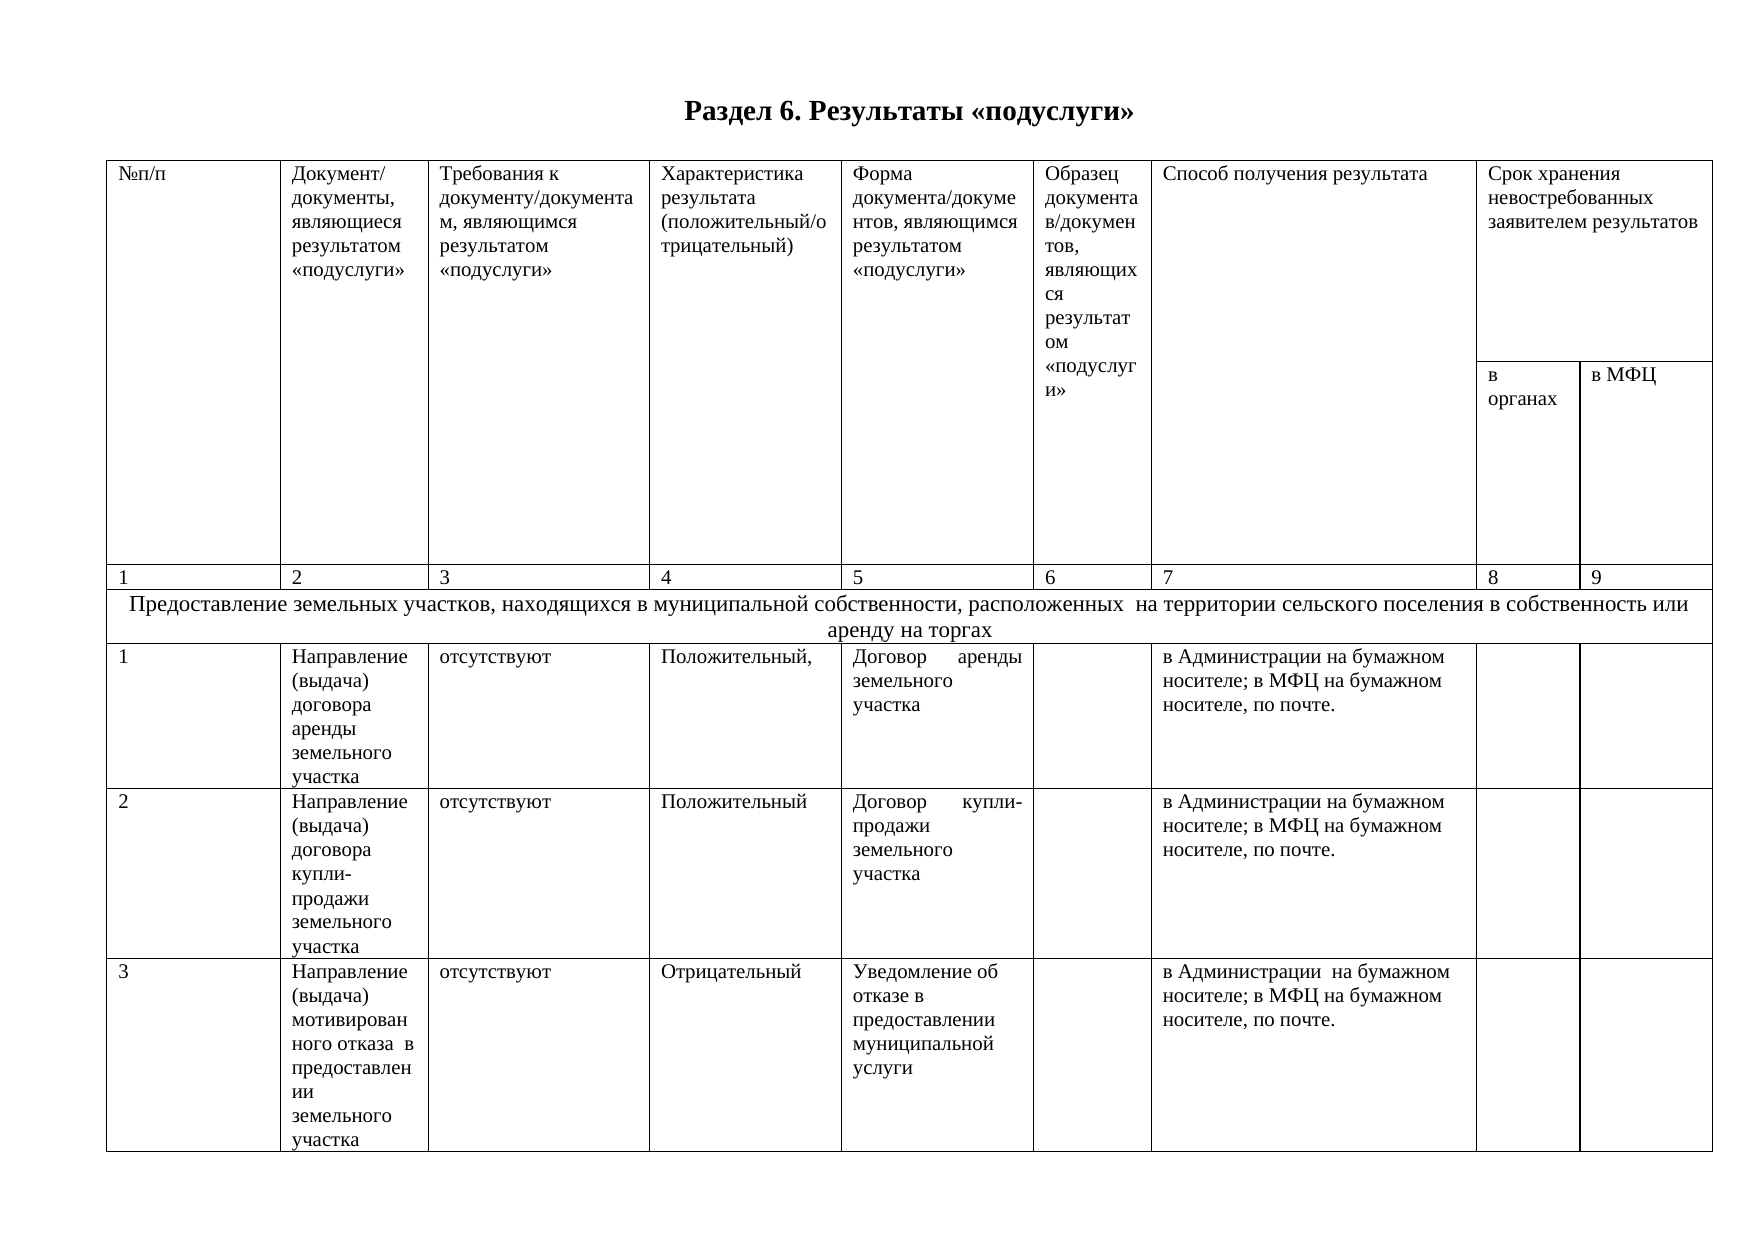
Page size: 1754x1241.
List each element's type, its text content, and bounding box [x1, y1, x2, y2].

table_header Срок хранения невостребованных заявителем результатов [1477, 161, 1712, 361]
table_cell 1 [107, 565, 280, 589]
table_cell [1034, 644, 1151, 788]
table_cell Направление (выдача) договора аренды земельного участка [281, 644, 428, 788]
table_cell отсутствуют [429, 789, 649, 958]
table_cell 4 [650, 565, 841, 589]
table_cell [1581, 959, 1712, 1151]
table_cell Отрицательный [650, 959, 841, 1151]
table_cell [1477, 959, 1579, 1151]
table_cell в Администрации на бумажном носителе; в МФЦ на бумажном носителе, по почте. [1152, 959, 1476, 1151]
table_cell 5 [842, 565, 1033, 589]
table_cell в органах [1477, 362, 1579, 564]
table_header №п/п [107, 161, 280, 564]
table_cell Договор аренды земельного участка [842, 644, 1033, 788]
text Раздел 6. Результаты «подуслуги» [118, 93, 1701, 126]
table_cell [1581, 789, 1712, 958]
table_header Способ получения результата [1152, 161, 1476, 564]
table_cell Направление (выдача) договора купли-продажи земельного участка [281, 789, 428, 958]
table_cell Договор купли-продажи земельного участка [842, 789, 1033, 958]
table_cell [1477, 644, 1579, 788]
table_cell 3 [107, 959, 280, 1151]
table_cell [1034, 959, 1151, 1151]
table_cell 1 [107, 644, 280, 788]
table_cell Положительный, [650, 644, 841, 788]
table_cell 7 [1152, 565, 1476, 589]
table_cell Предоставление земельных участков, находящихся в муниципальной собственности, расположенных на территории сельского поселения в собственность или аренду на торгах [107, 590, 1712, 643]
table_cell [1581, 644, 1712, 788]
table_cell Уведомление об отказе в предоставлении муниципальной услуги [842, 959, 1033, 1151]
table_cell 6 [1034, 565, 1151, 589]
table_cell [1477, 789, 1579, 958]
table_cell в Администрации на бумажном носителе; в МФЦ на бумажном носителе, по почте. [1152, 644, 1476, 788]
table_cell Положительный [650, 789, 841, 958]
table_cell 8 [1477, 565, 1579, 589]
table_header Форма документа/документов, являющимся результатом «подуслуги» [842, 161, 1033, 564]
table_cell 9 [1581, 565, 1712, 589]
table_cell отсутствуют [429, 959, 649, 1151]
table_cell [1034, 789, 1151, 958]
table_cell 2 [281, 565, 428, 589]
table_header Образец документав/документов, являющихся результатом «подуслуги» [1034, 161, 1151, 564]
table_cell 2 [107, 789, 280, 958]
table_cell 3 [429, 565, 649, 589]
table_cell Направление (выдача) мотивированного отказа в предоставлении земельного участка [281, 959, 428, 1151]
table_header Требования к документу/документам, являющимся результатом «подуслуги» [429, 161, 649, 564]
table_header Характеристика результата (положительный/отрицательный) [650, 161, 841, 564]
table_cell в МФЦ [1581, 362, 1712, 564]
table_cell в Администрации на бумажном носителе; в МФЦ на бумажном носителе, по почте. [1152, 789, 1476, 958]
table_header Документ/документы, являющиеся результатом «подуслуги» [281, 161, 428, 564]
table_cell отсутствуют [429, 644, 649, 788]
